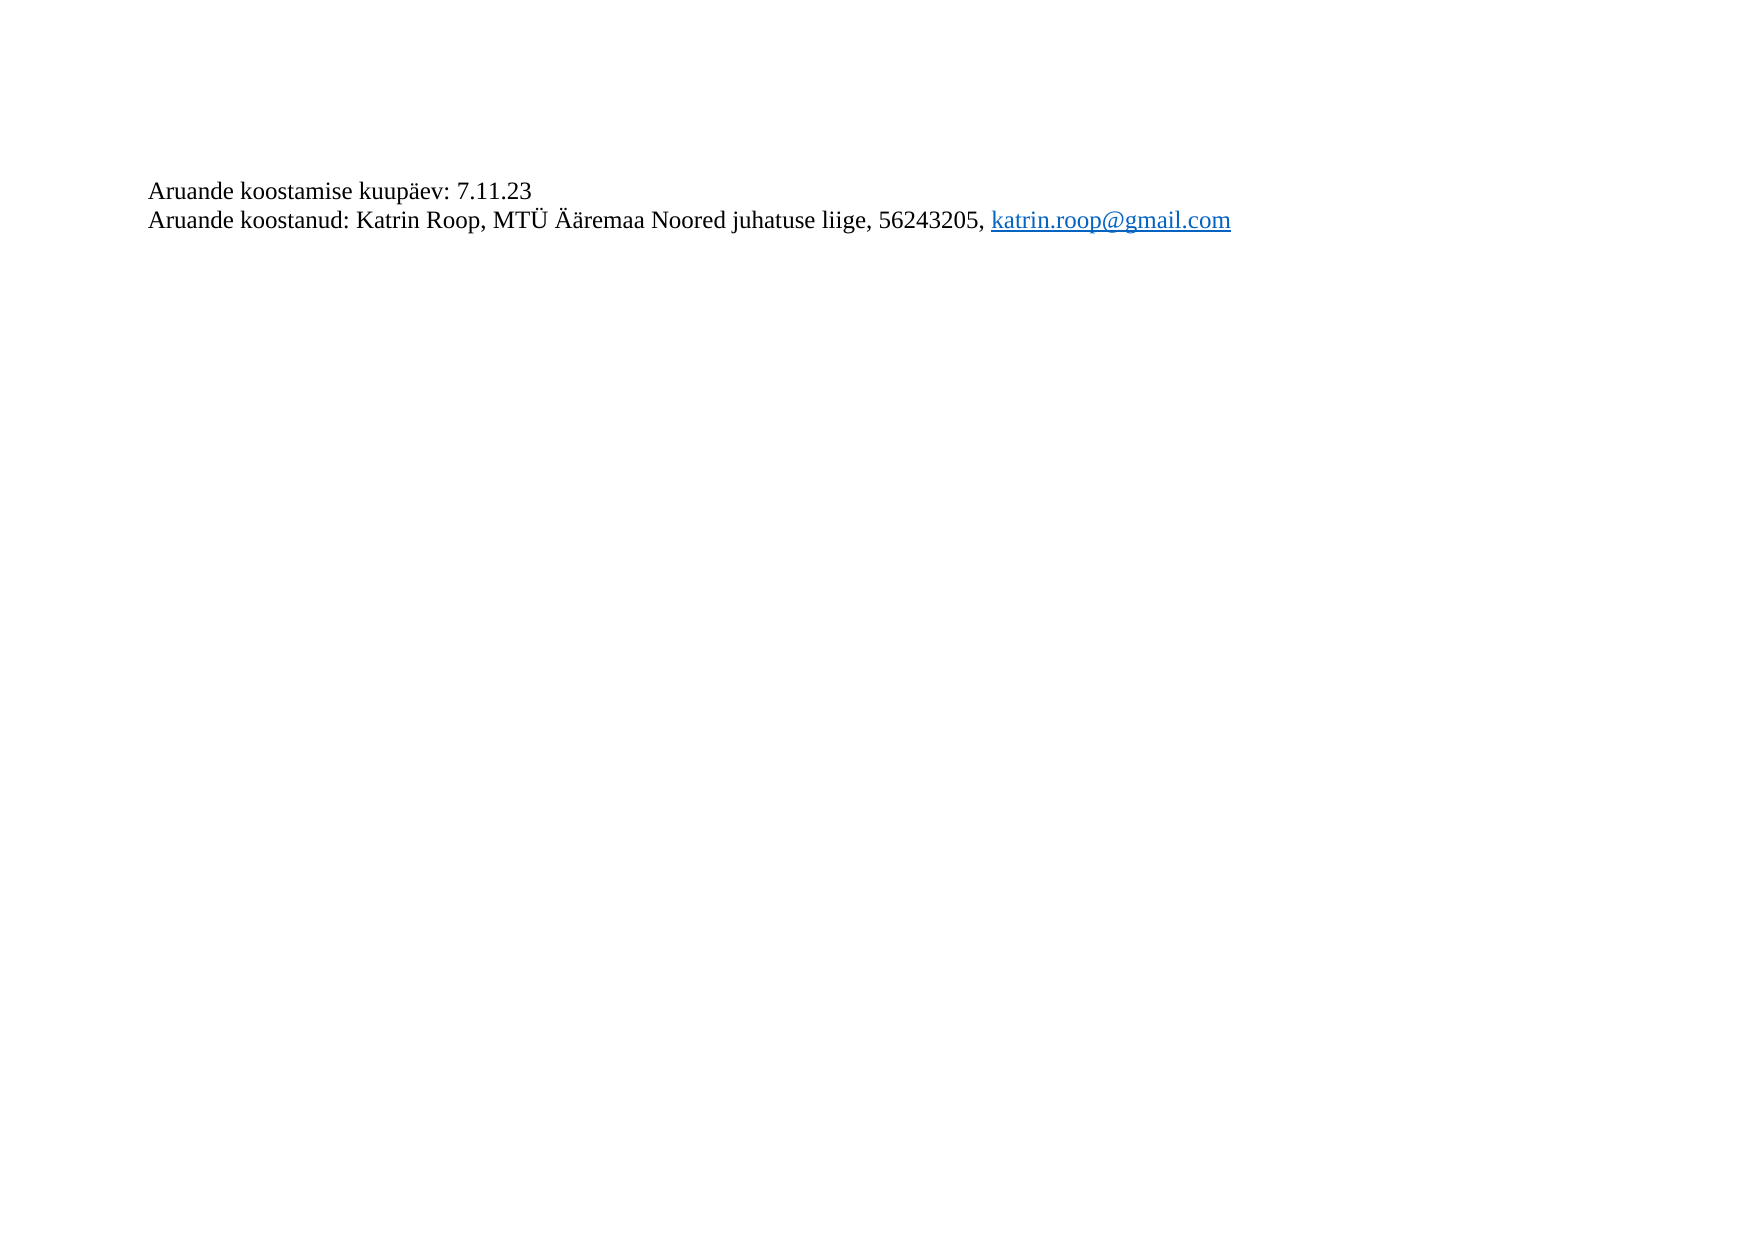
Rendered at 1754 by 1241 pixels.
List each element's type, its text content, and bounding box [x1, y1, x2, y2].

text Aruande koostamise kuupäev: 7.11.23 [148, 176, 1606, 205]
text Aruande koostanud: Katrin Roop, MTÜ Ääremaa Noored juhatuse liige, 56243205, katrin.roop@gmail.com [148, 205, 1606, 234]
